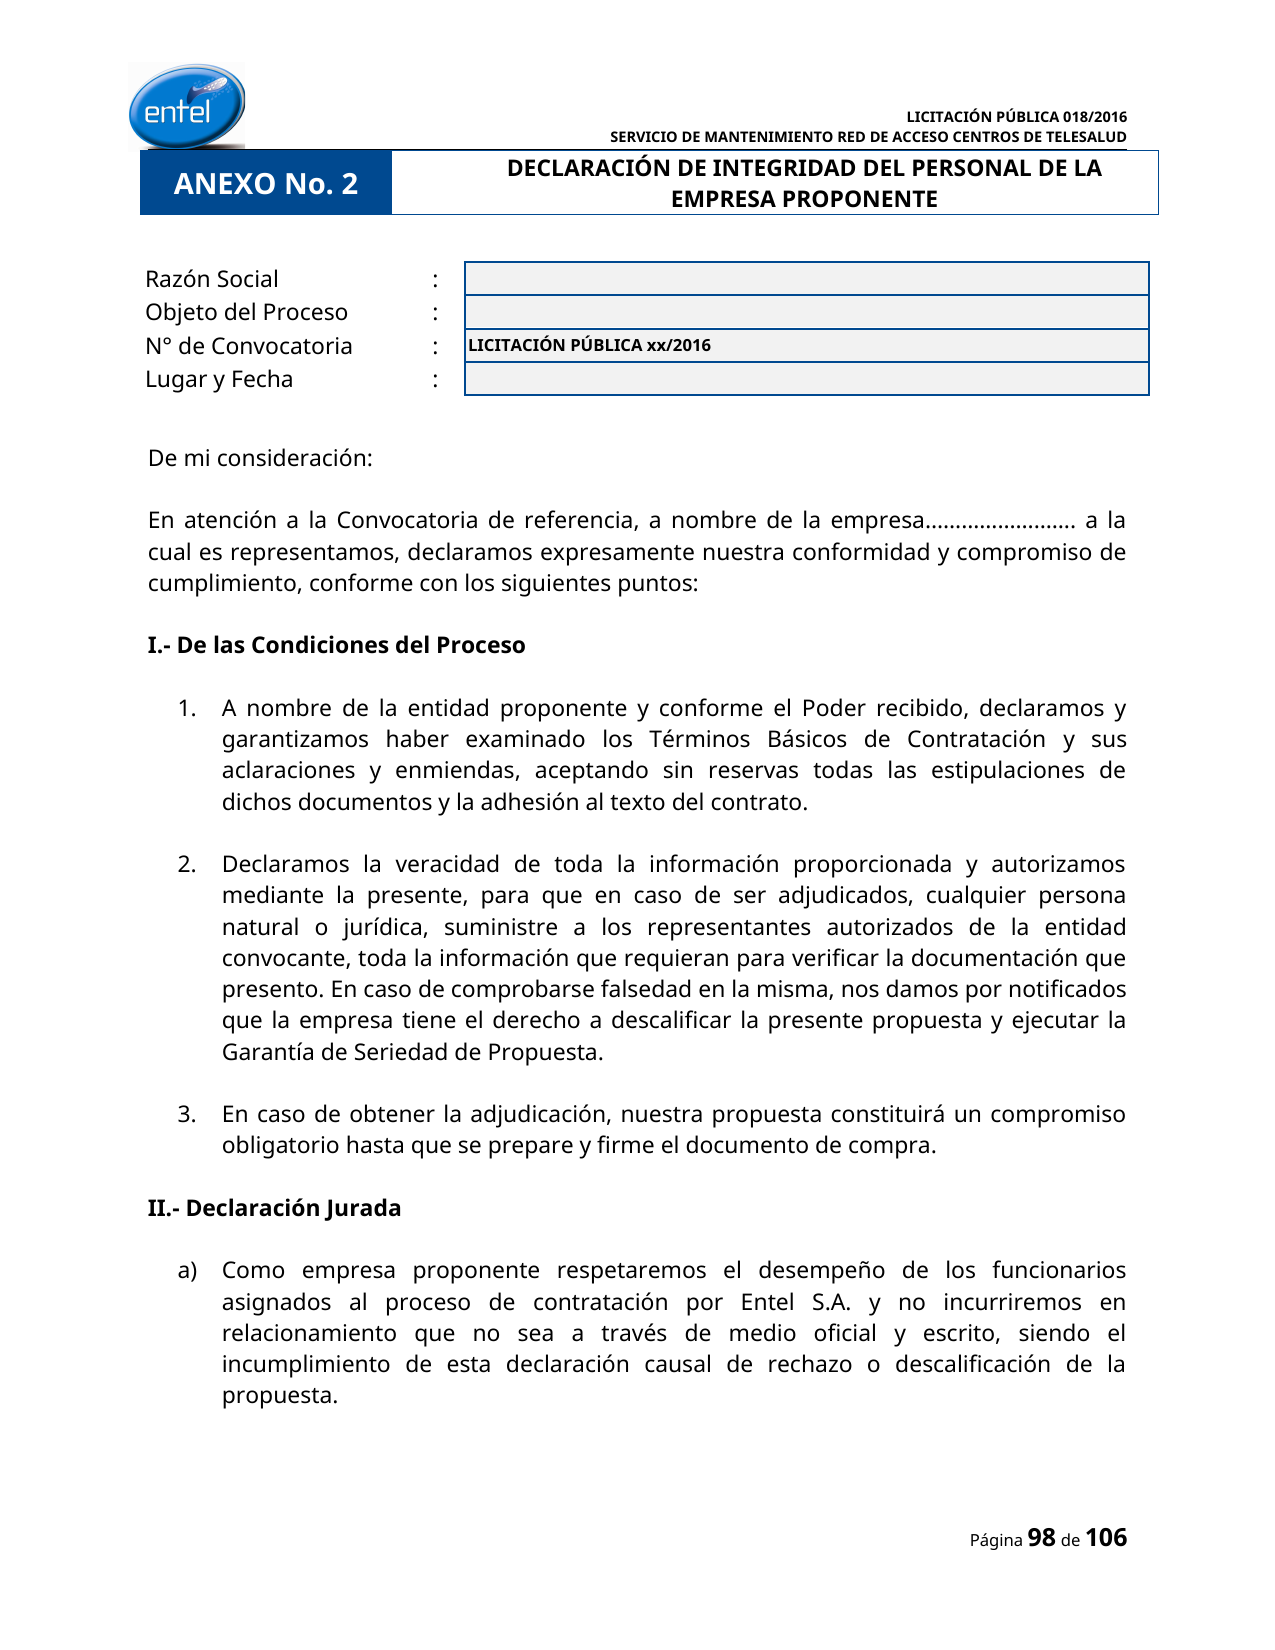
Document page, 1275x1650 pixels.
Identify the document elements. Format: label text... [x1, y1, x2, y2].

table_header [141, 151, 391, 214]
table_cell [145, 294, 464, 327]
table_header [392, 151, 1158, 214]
list Como empresa proponente respetaremos el desempeño de los funcionarios asignados al proceso de contratación por Entel S.A. y no incurriremos en relacionamiento que no sea a través de medio oficial y escrito, siendo el incumplimiento de esta declaración causal de rechazo o descalificación de la propuesta. [177, 1254, 1127, 1410]
list A nombre de la entidad proponente y conforme el Poder recibido, declaramos y garantizamos haber examinado los Términos Básicos de Contratación y sus aclaraciones y enmiendas, aceptando sin reservas todas las estipulaciones de dichos documentos y la adhesión al texto del contrato. [177, 692, 1127, 817]
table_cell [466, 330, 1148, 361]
list Declaramos la veracidad de toda la información proporcionada y autorizamos mediante la presente, para que en caso de ser adjudicados, cualquier persona natural o jurídica, suministre a los representantes autorizados de la entidad convocante, toda la información que requieran para verificar la documentación que presento. En caso de comprobarse falsedad en la misma, nos damos por notificados que la empresa tiene el derecho a descalificar la presente propuesta y ejecutar la Garantía de Seriedad de Propuesta. [177, 848, 1127, 1067]
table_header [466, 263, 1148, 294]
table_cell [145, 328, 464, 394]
picture [128, 62, 246, 152]
text II.- Declaración Jurada [148, 1192, 1127, 1223]
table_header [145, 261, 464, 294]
text En atención a la Convocatoria de referencia, a nombre de la empresa……………………. a la cual es representamos, declaramos expresamente nuestra conformidad y compromiso de cumplimiento, conforme con los siguientes puntos: [148, 504, 1127, 598]
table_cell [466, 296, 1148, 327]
text De mi consideración: [148, 442, 1127, 473]
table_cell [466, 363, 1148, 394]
list En caso de obtener la adjudicación, nuestra propuesta constituirá un compromiso obligatorio hasta que se prepare y firme el documento de compra. [177, 1098, 1127, 1160]
text I.- De las Condiciones del Proceso [148, 629, 1127, 660]
